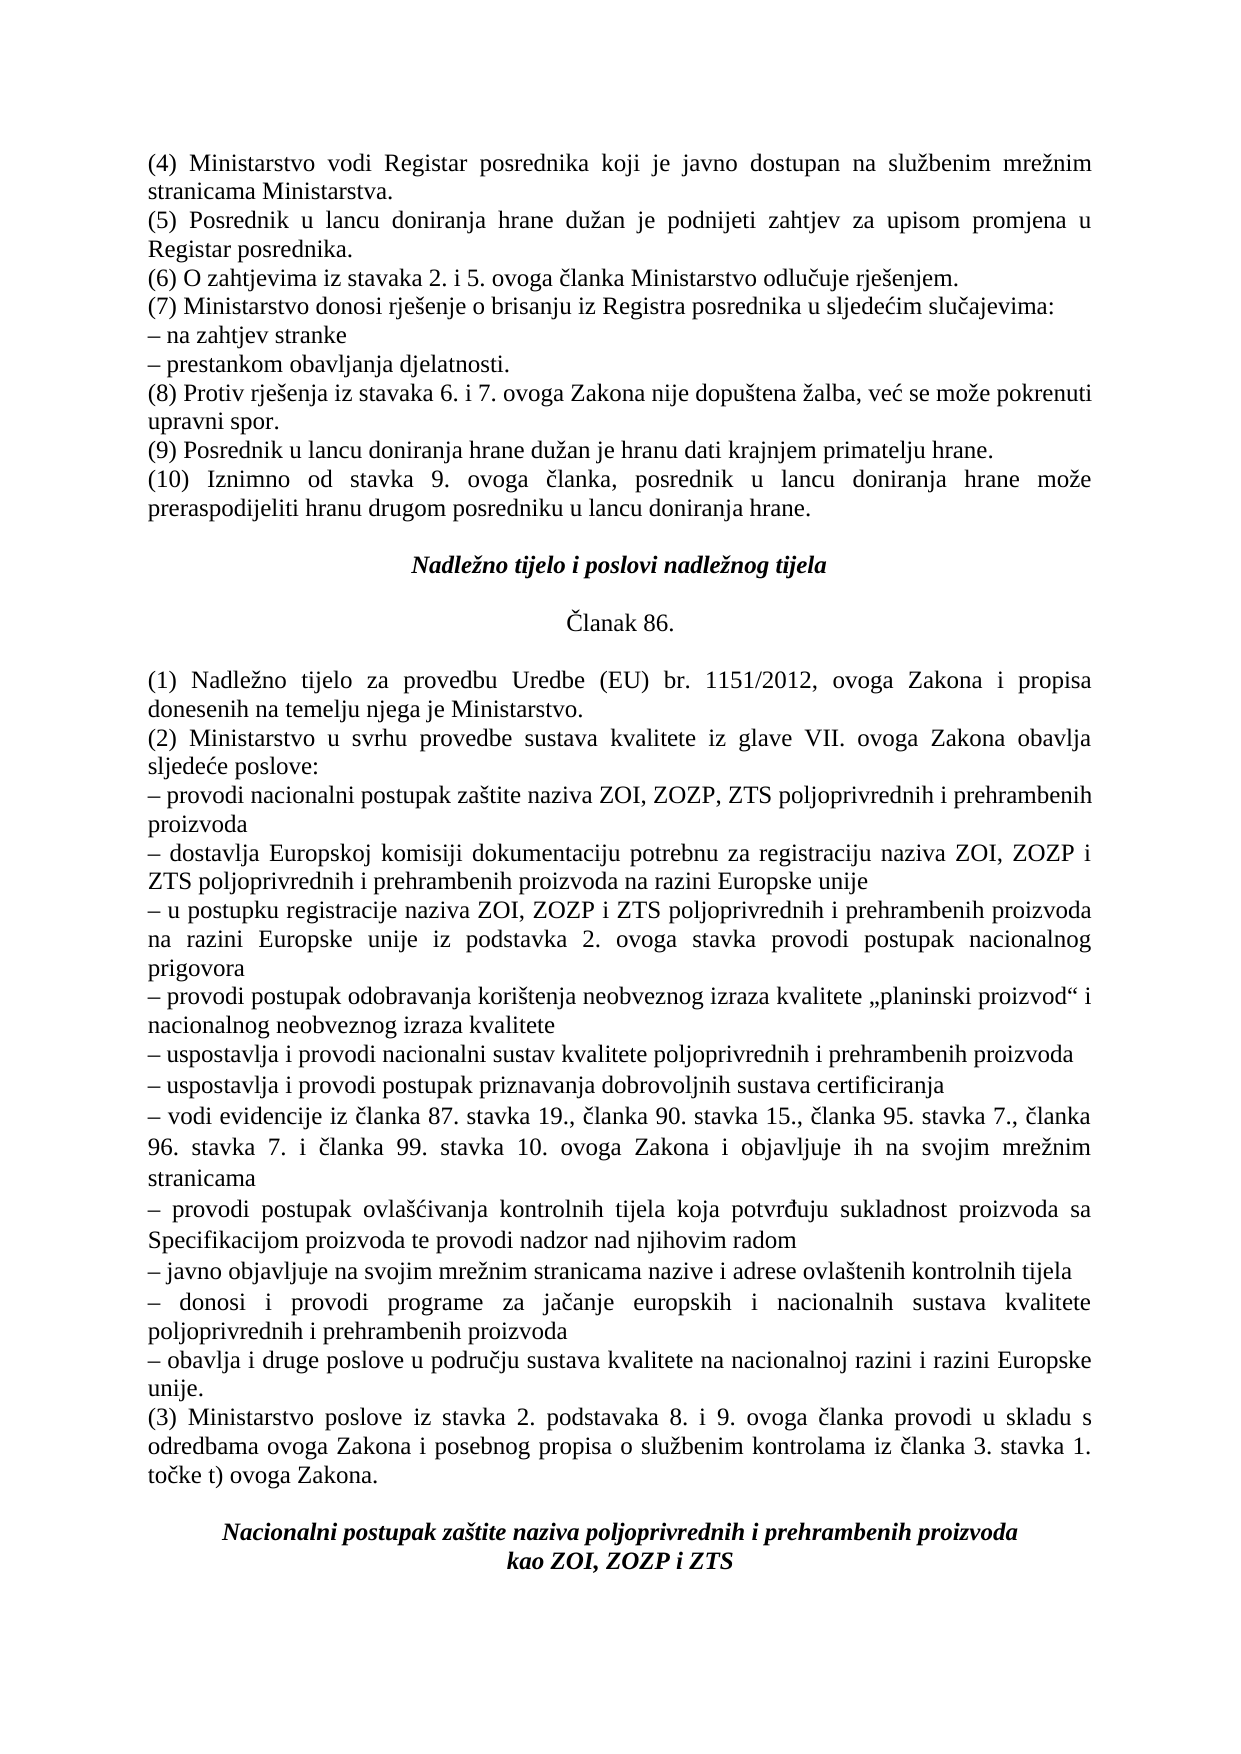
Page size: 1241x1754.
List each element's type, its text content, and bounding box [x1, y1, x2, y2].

text (7) Ministarstvo donosi rješenje o brisanju iz Registra posrednika u sljedećim slučajevima: [148, 291, 1093, 320]
text Članak 86. [148, 608, 1093, 636]
text (10) Iznimno od stavka 9. ovoga članka, posrednik u lancu doniranja hrane može preraspodijeliti hranu drugom posredniku u lancu doniranja hrane. [148, 464, 1093, 521]
text – obavlja i druge poslove u području sustava kvalitete na nacionalnoj razini i razini Europske unije. [148, 1345, 1093, 1402]
text Nacionalni postupak zaštite naziva poljoprivrednih i prehrambenih proizvoda [148, 1517, 1093, 1546]
text (8) Protiv rješenja iz stavaka 6. i 7. ovoga Zakona nije dopuštena žalba, već se može pokrenuti upravni spor. [148, 378, 1093, 435]
text – provodi postupak odobravanja korištenja neobveznog izraza kvalitete „planinski proizvod“ i nacionalnog neobveznog izraza kvalitete [148, 981, 1093, 1039]
text – vodi evidencije iz članka 87. stavka 19., članka 90. stavka 15., članka 95. stavka 7., članka 96. stavka 7. i članka 99. stavka 10. ovoga Zakona i objavljuje ih na svojim mrežnim stranicama [148, 1101, 1093, 1192]
text kao ZOI, ZOZP i ZTS [148, 1546, 1093, 1575]
text – provodi postupak ovlašćivanja kontrolnih tijela koja potvrđuju sukladnost proizvoda sa Specifikacijom proizvoda te provodi nadzor nad njihovim radom [148, 1194, 1093, 1254]
text – u postupku registracije naziva ZOI, ZOZP i ZTS poljoprivrednih i prehrambenih proizvoda na razini Europske unije iz podstavka 2. ovoga stavka provodi postupak nacionalnog prigovora [148, 895, 1093, 981]
text (2) Ministarstvo u svrhu provedbe sustava kvalitete iz glave VII. ovoga Zakona obavlja sljedeće poslove: [148, 723, 1093, 780]
text – dostavlja Europskoj komisiji dokumentaciju potrebnu za registraciju naziva ZOI, ZOZP i ZTS poljoprivrednih i prehrambenih proizvoda na razini Europske unije [148, 838, 1093, 895]
text (6) O zahtjevima iz stavaka 2. i 5. ovoga članka Ministarstvo odlučuje rješenjem. [148, 263, 1093, 291]
text – uspostavlja i provodi postupak priznavanja dobrovoljnih sustava certificiranja [148, 1070, 1093, 1099]
text – provodi nacionalni postupak zaštite naziva ZOI, ZOZP, ZTS poljoprivrednih i prehrambenih proizvoda [148, 780, 1093, 838]
text (5) Posrednik u lancu doniranja hrane dužan je podnijeti zahtjev za upisom promjena u Registar posrednika. [148, 205, 1093, 263]
text (1) Nadležno tijelo za provedbu Uredbe (EU) br. 1151/2012, ovoga Zakona i propisa donesenih na temelju njega je Ministarstvo. [148, 665, 1093, 723]
text – na zahtjev stranke [148, 320, 1093, 349]
text – prestankom obavljanja djelatnosti. [148, 349, 1093, 378]
text – uspostavlja i provodi nacionalni sustav kvalitete poljoprivrednih i prehrambenih proizvoda [148, 1039, 1093, 1068]
text (4) Ministarstvo vodi Registar posrednika koji je javno dostupan na službenim mrežnim stranicama Ministarstva. [148, 148, 1093, 205]
text – javno objavljuje na svojim mrežnim stranicama nazive i adrese ovlaštenih kontrolnih tijela [148, 1256, 1093, 1285]
text (3) Ministarstvo poslove iz stavka 2. podstavaka 8. i 9. ovoga članka provodi u skladu s odredbama ovoga Zakona i posebnog propisa o službenim kontrolama iz članka 3. stavka 1. točke t) ovoga Zakona. [148, 1402, 1093, 1488]
text Nadležno tijelo i poslovi nadležnog tijela [148, 550, 1093, 579]
text (9) Posrednik u lancu doniranja hrane dužan je hranu dati krajnjem primatelju hrane. [148, 435, 1093, 464]
text – donosi i provodi programe za jačanje europskih i nacionalnih sustava kvalitete poljoprivrednih i prehrambenih proizvoda [148, 1287, 1093, 1345]
